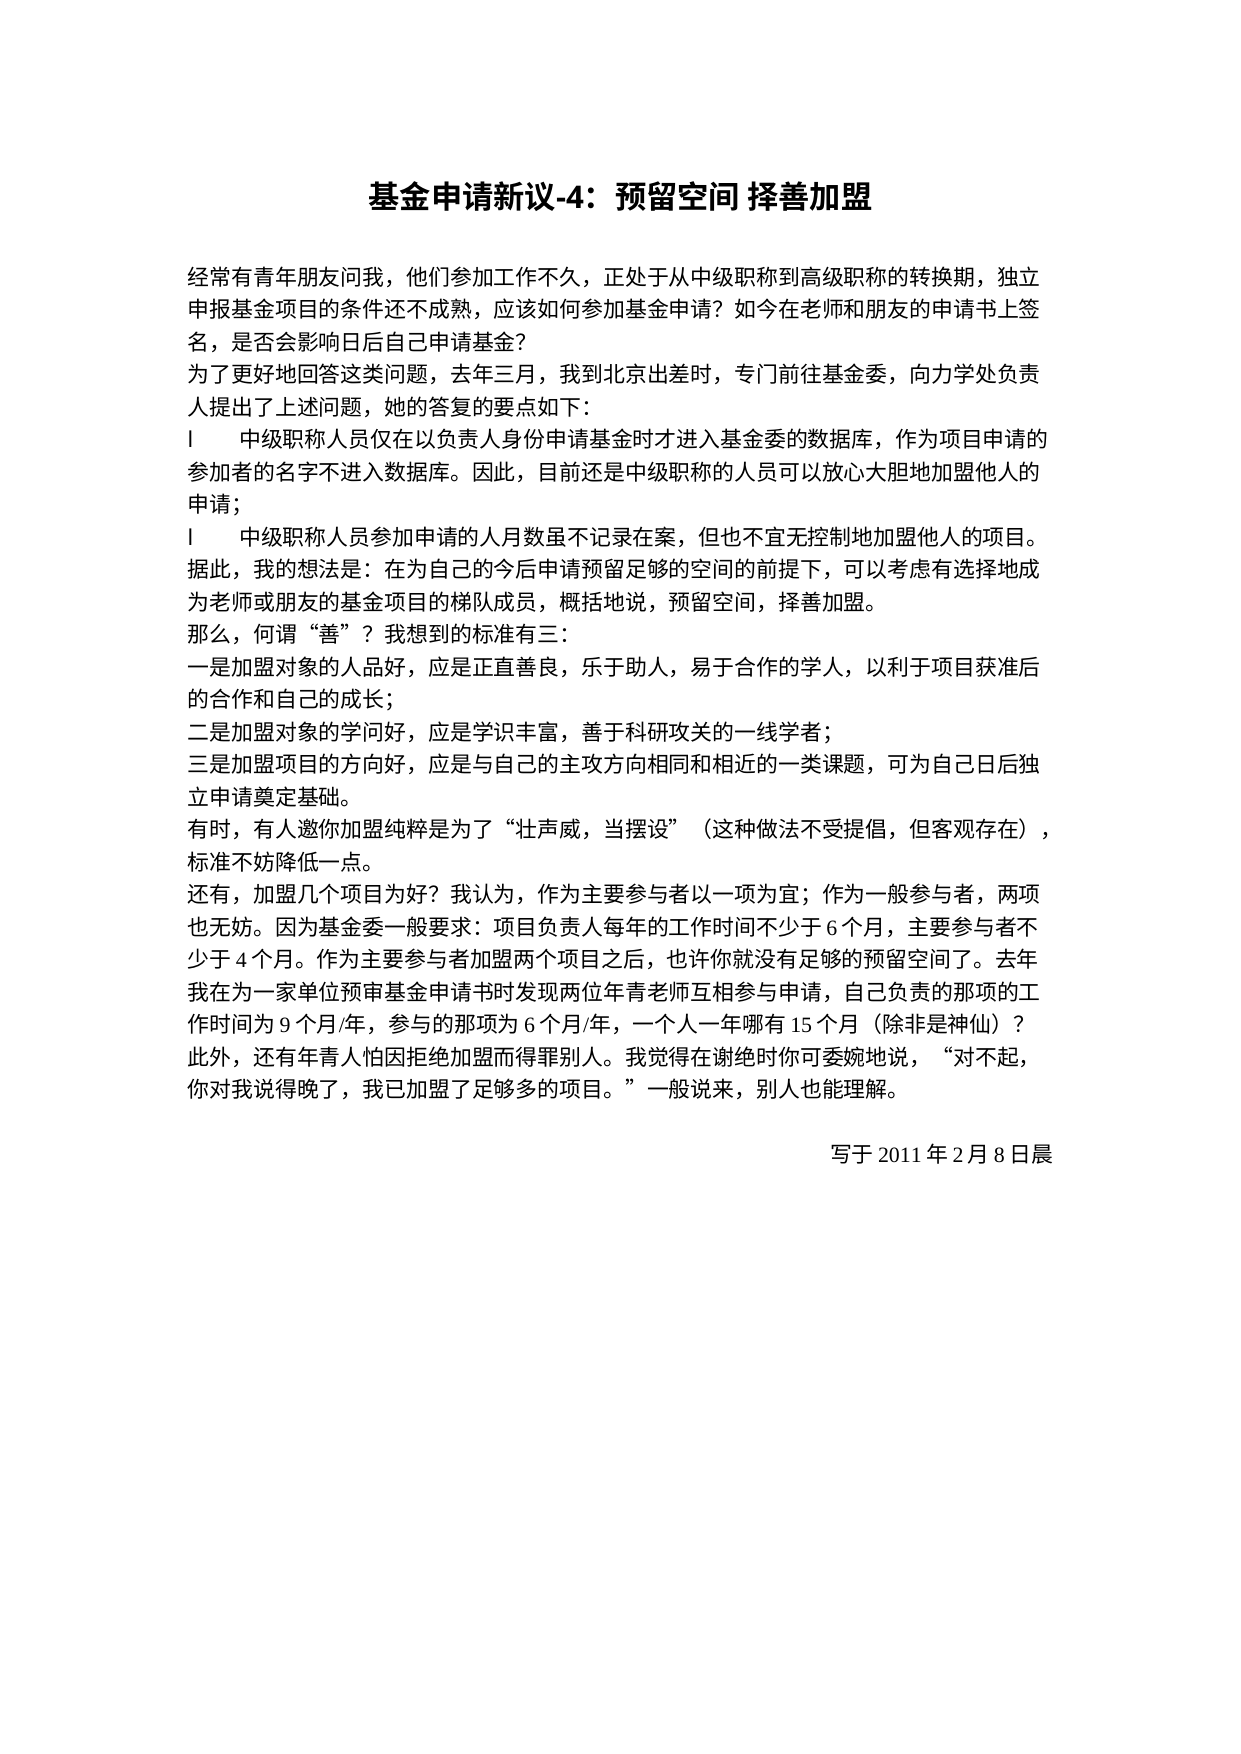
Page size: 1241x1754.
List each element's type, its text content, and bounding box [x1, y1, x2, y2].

text 写于2011年2月8日晨 [187, 1137, 1053, 1169]
text 经常有青年朋友问我，他们参加工作不久，正处于从中级职称到高级职称的转换期，独立申报基金项目的条件还不成熟，应该如何参加基金申请？如今在老师和朋友的申请书上签名，是否会影响日后自己申请基金？ [187, 259, 1053, 357]
subtitle 基金申请新议-4：预留空间 择善加盟 [187, 162, 1053, 227]
text 三是加盟项目的方向好，应是与自己的主攻方向相同和相近的一类课题，可为自己日后独立申请奠定基础。 [187, 747, 1053, 812]
text 一是加盟对象的人品好，应是正直善良，乐于助人，易于合作的学人，以利于项目获准后的合作和自己的成长； [187, 649, 1053, 714]
text l 中级职称人员参加申请的人月数虽不记录在案，但也不宜无控制地加盟他人的项目。 [187, 519, 1053, 552]
text 为了更好地回答这类问题，去年三月，我到北京出差时，专门前往基金委，向力学处负责人提出了上述问题，她的答复的要点如下： [187, 357, 1053, 422]
text 二是加盟对象的学问好，应是学识丰富，善于科研攻关的一线学者； [187, 714, 1053, 747]
text 据此，我的想法是：在为自己的今后申请预留足够的空间的前提下，可以考虑有选择地成为老师或朋友的基金项目的梯队成员，概括地说，预留空间，择善加盟。 [187, 552, 1053, 617]
text l 中级职称人员仅在以负责人身份申请基金时才进入基金委的数据库，作为项目申请的参加者的名字不进入数据库。因此，目前还是中级职称的人员可以放心大胆地加盟他人的申请； [187, 422, 1053, 519]
text 有时，有人邀你加盟纯粹是为了“壮声威，当摆设”（这种做法不受提倡，但客观存在），标准不妨降低一点。 [187, 812, 1053, 877]
text 此外，还有年青人怕因拒绝加盟而得罪别人。我觉得在谢绝时你可委婉地说，“对不起，你对我说得晚了，我已加盟了足够多的项目。”一般说来，别人也能理解。 [187, 1039, 1053, 1104]
text 那么，何谓“善”？我想到的标准有三： [187, 617, 1053, 649]
text 还有，加盟几个项目为好？我认为，作为主要参与者以一项为宜；作为一般参与者，两项也无妨。因为基金委一般要求：项目负责人每年的工作时间不少于6个月，主要参与者不少于4个月。作为主要参与者加盟两个项目之后，也许你就没有足够的预留空间了。去年我在为一家单位预审基金申请书时发现两位年青老师互相参与申请，自己负责的那项的工作时间为9个月/年，参与的那项为6个月/年，一个人一年哪有15个月（除非是神仙）？ [187, 877, 1053, 1039]
